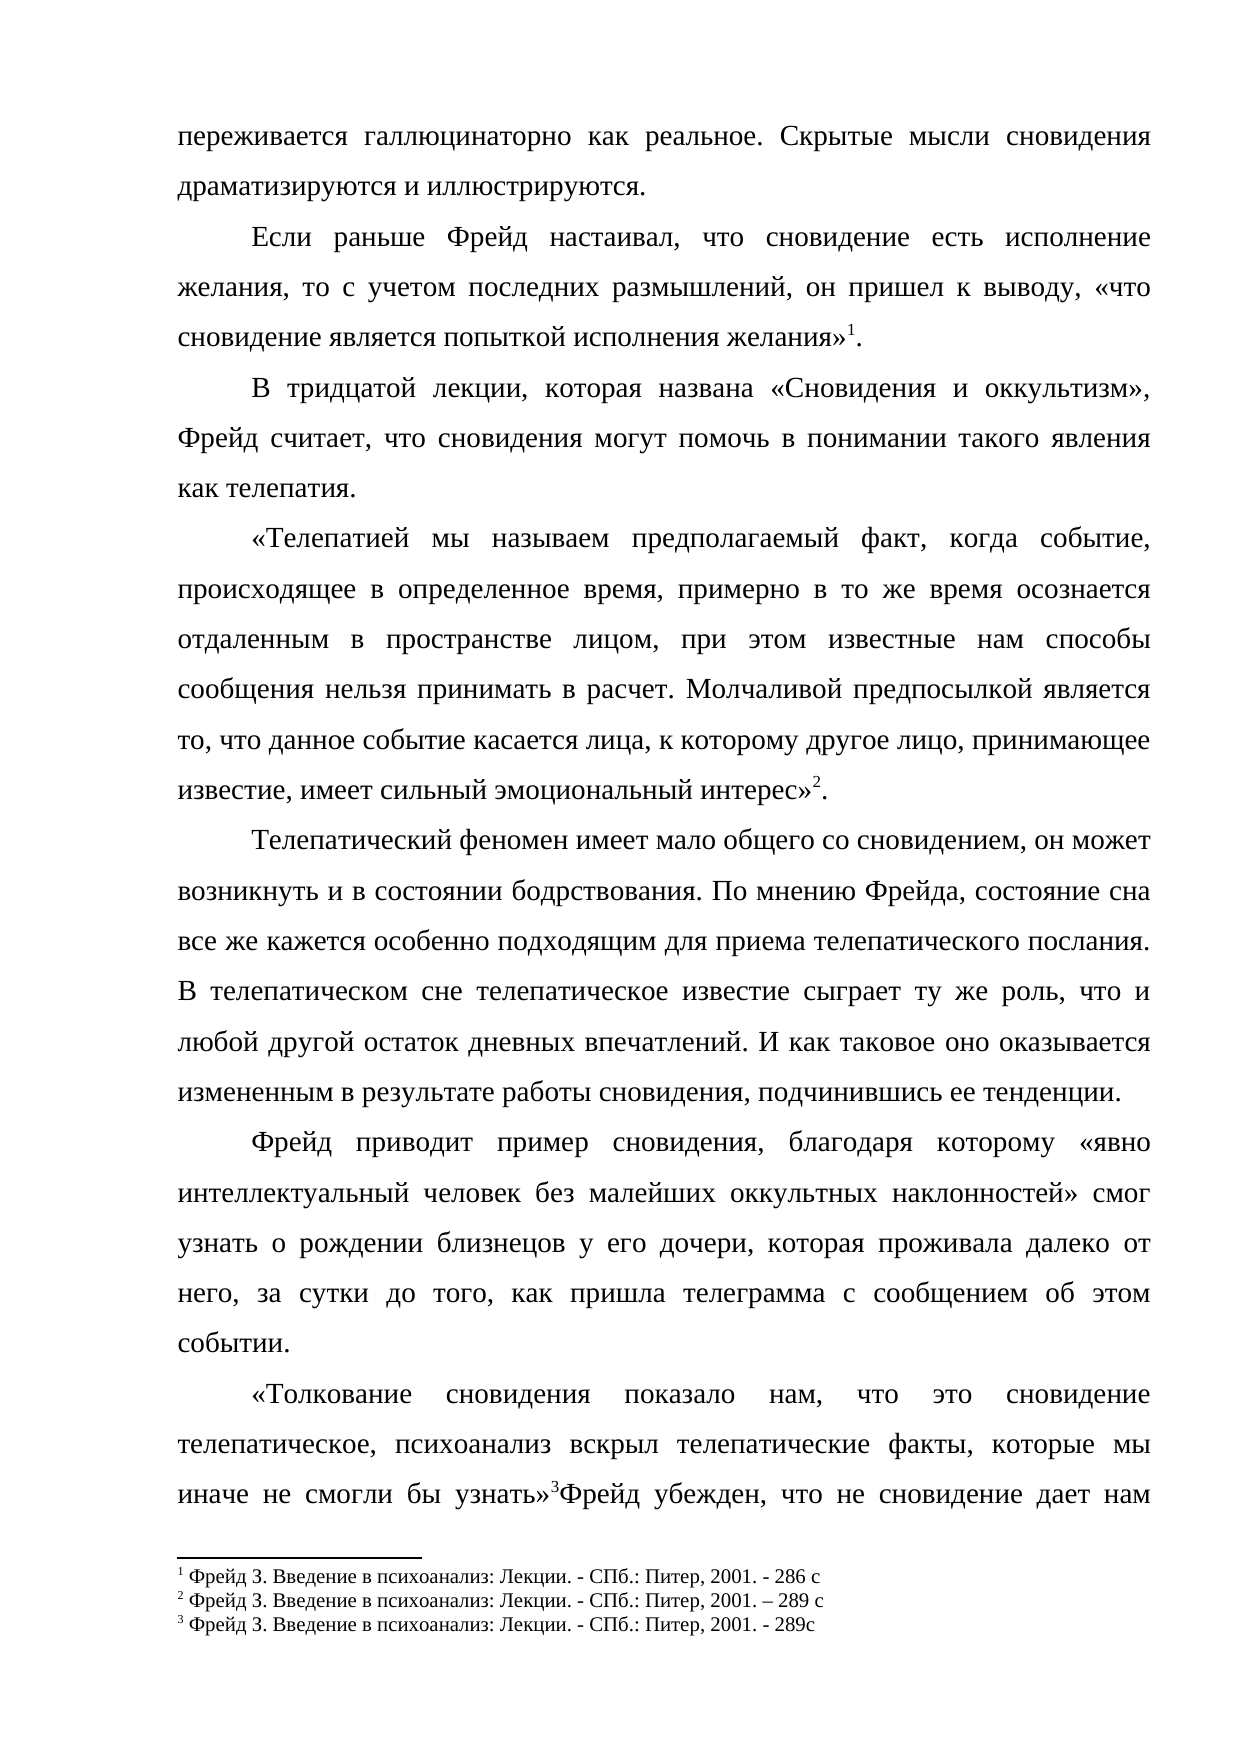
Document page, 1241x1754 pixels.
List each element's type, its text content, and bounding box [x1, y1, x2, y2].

text Если раньше Фрейд настаивал, что сновидение есть исполнение желания, то с учетом последних размышлений, он пришел к выводу, «что сновидение является попыткой исполнения желания». [177, 219, 1152, 353]
text «Телепатией мы называем предполагаемый факт, когда событие, происходящее в определенное время, примерно в то же время осознается отдаленным в пространстве лицом, при этом известные нам способы сообщения нельзя принимать в расчет. Молчаливой предпосылкой является то, что данное событие касается лица, к которому другое лицо, принимающее известие, имеет сильный эмоциональный интерес». [177, 521, 1152, 806]
text В тридцатой лекции, которая названа «Сновидения и оккультизм», Фрейд считает, что сновидения могут помочь в понимании такого явления как телепатия. [177, 370, 1152, 504]
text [177, 118, 1152, 202]
text Телепатический феномен имеет мало общего со сновидением, он может возникнуть и в состоянии бодрствования. По мнению Фрейда, состояние сна все же кажется особенно подходящим для приема телепатического послания. В телепатическом сне телепатическое известие сыграет ту же роль, что и любой другой остаток дневных впечатлений. И как таковое оно оказывается измененным в результате работы сновидения, подчинившись ее тенденции. [177, 822, 1152, 1108]
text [177, 1376, 1152, 1510]
text Фрейд приводит пример сновидения, благодаря которому «явно интеллектуальный человек без малейших оккультных наклонностей» смог узнать о рождении близнецов у его дочери, которая проживала далеко от него, за сутки до того, как пришла телеграмма с сообщением об этом событии. [177, 1124, 1152, 1359]
